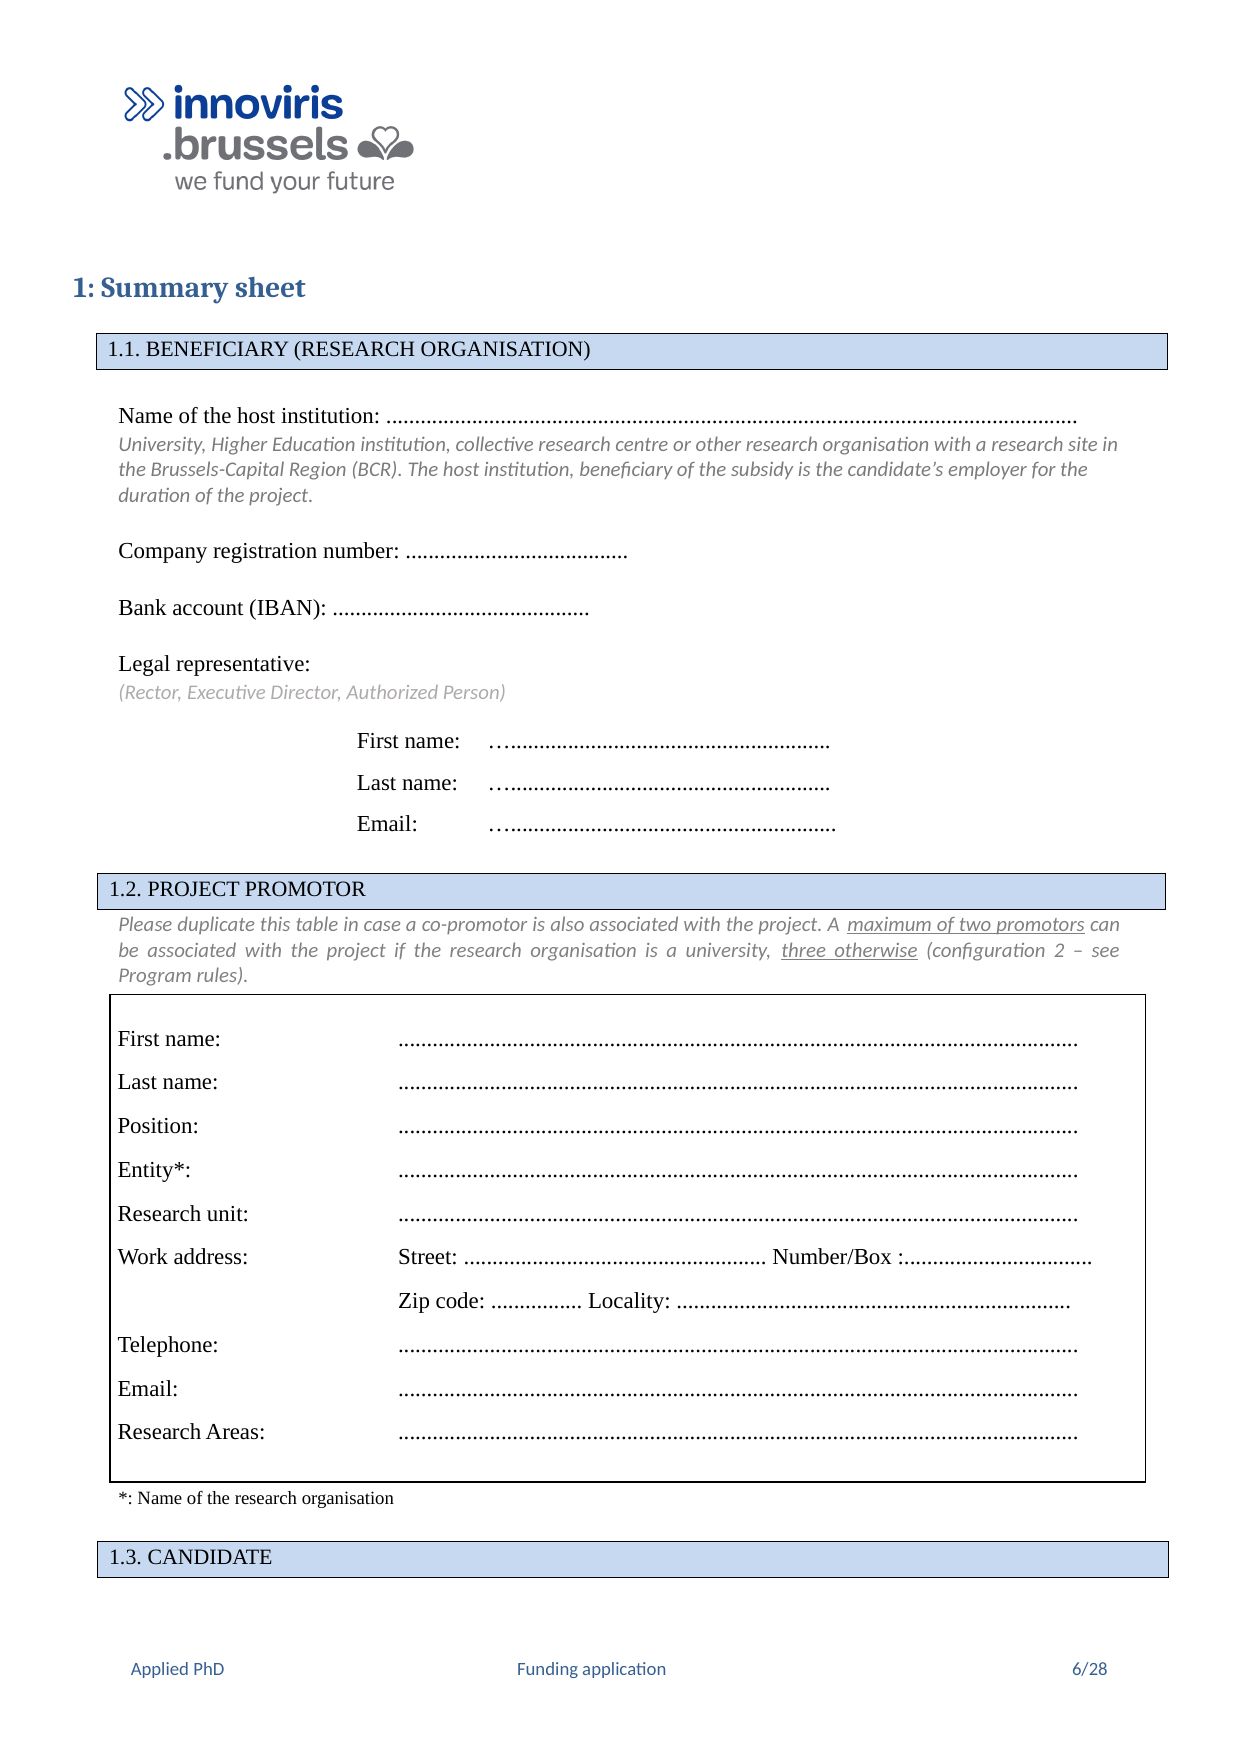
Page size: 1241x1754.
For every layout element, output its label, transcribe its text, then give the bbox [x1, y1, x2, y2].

text Email: …......................................................... [164, 810, 1122, 836]
text Legal representative: [118, 651, 1122, 677]
text Company registration number: ....................................... [118, 537, 1122, 563]
text Name of the host institution: ......................................................................................................................... [118, 402, 1122, 429]
text *: Name of the research organisation [118, 1487, 1196, 1509]
text Last name: …........................................................ [164, 769, 1122, 795]
text Please duplicate this table in case a co-promotor is also associated with the project. A maximum of two promotors can be associated with the project if the research organisation is a university, three otherwise (configuration 2 – see Program rules). [118, 911, 1122, 988]
text First name: …........................................................ [164, 727, 1122, 754]
text Bank account (IBAN): ............................................. [118, 594, 1122, 620]
picture [118, 75, 426, 194]
table_header First name: ....................................................................................................................... Last name: ....................................................................................................................... Position: ....................................................................................................................... Entity*: ....................................................................................................................... Research unit: ....................................................................................................................... Work address: Street: ..................................................... Number/Box :................................. Zip code: ................ Locality: ..................................................................... Telephone: ....................................................................................................................... Email: ....................................................................................................................... Research Areas: ....................................................................................................................... [111, 995, 1145, 1481]
table_header PROJECT PROMOTOR [98, 874, 1165, 909]
table_header BENEFICIARY (RESEARCH ORGANISATION) [97, 334, 1167, 369]
table_header CANDIDATE [98, 1542, 1168, 1577]
text (Rector, Executive Director, Authorized Person) [118, 679, 1122, 704]
text University, Higher Education institution, collective research centre or other research organisation with a research site in the Brussels-Capital Region (BCR). The host institution, beneficiary of the subsidy is the candidate’s employer for the duration of the project. [118, 431, 1122, 507]
subtitle : Summary sheet [73, 271, 1122, 305]
